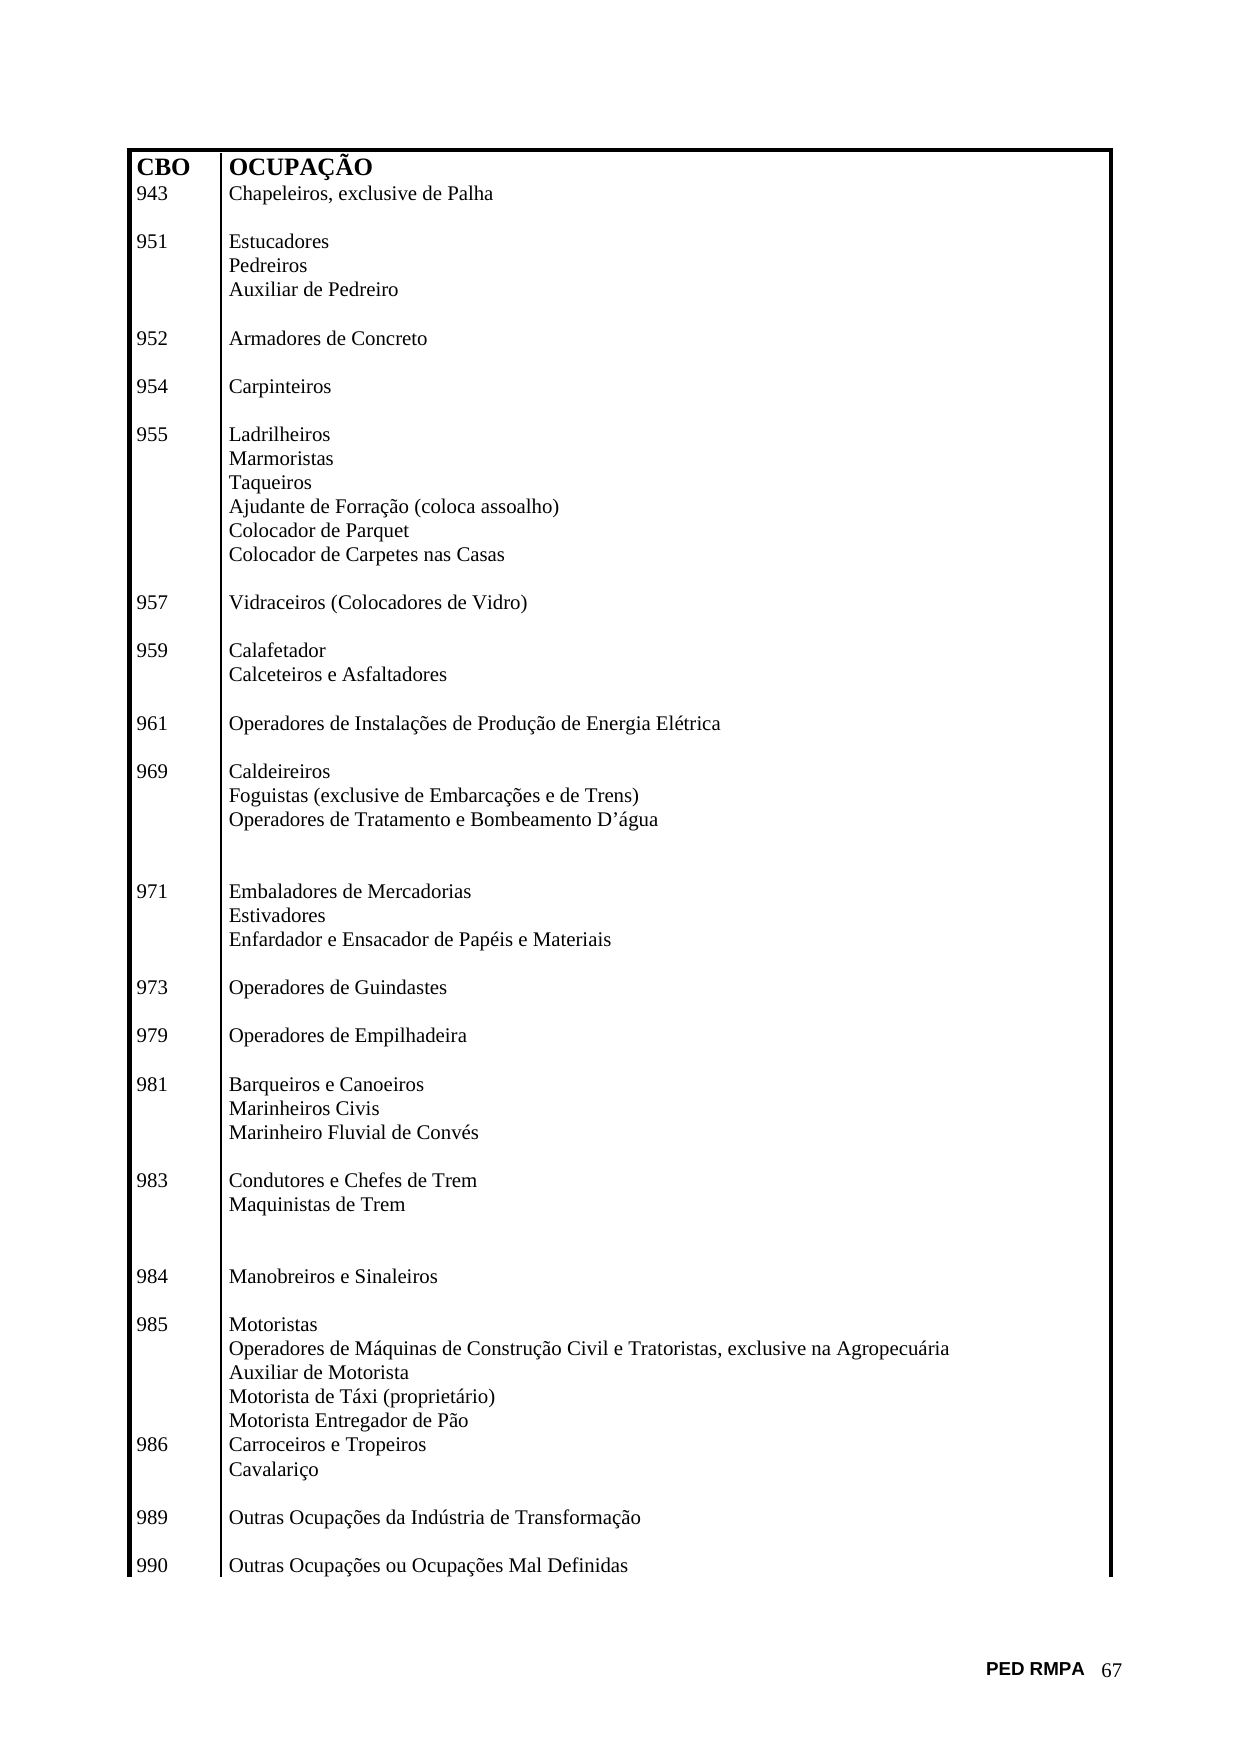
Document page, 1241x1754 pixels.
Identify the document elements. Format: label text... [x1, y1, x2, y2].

table_cell Embaladores de Mercadorias Estivadores Enfardador e Ensacador de Papéis e Materiais [222, 879, 1109, 975]
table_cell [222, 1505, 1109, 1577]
table_cell Carroceiros e Tropeiros Cavalariço [222, 1433, 1109, 1504]
table_cell Manobreiros e Sinaleiros [222, 1264, 1109, 1312]
table_header OCUPAÇÃO [222, 152, 1109, 181]
table_cell 954 [132, 374, 220, 422]
table_cell 957 [132, 590, 220, 638]
table_cell 943 [132, 181, 220, 229]
table_cell 979 [132, 1023, 220, 1071]
table_cell Carpinteiros [222, 374, 1109, 422]
table_cell Chapeleiros, exclusive de Palha [222, 181, 1109, 229]
table_cell 984 [132, 1264, 220, 1312]
table_cell Calafetador Calceteiros e Asfaltadores [222, 638, 1109, 711]
table_cell 969 [132, 759, 220, 879]
table_cell Barqueiros e Canoeiros Marinheiros Civis Marinheiro Fluvial de Convés [222, 1071, 1109, 1168]
table_cell Caldeireiros Foguistas (exclusive de Embarcações e de Trens) Operadores de Tratamento e Bombeamento D’água [222, 759, 1109, 879]
table_cell Estucadores Pedreiros Auxiliar de Pedreiro [222, 229, 1109, 326]
table_cell Operadores de Guindastes [222, 975, 1109, 1023]
table_cell 971 [132, 879, 220, 975]
table_cell 951 [132, 229, 220, 326]
table_cell 983 [132, 1168, 220, 1264]
table_cell Motoristas Operadores de Máquinas de Construção Civil e Tratoristas, exclusive na Agropecuária Auxiliar de Motorista Motorista de Táxi (proprietário) Motorista Entregador de Pão [222, 1312, 1109, 1432]
table_cell Ladrilheiros Marmoristas Taqueiros Ajudante de Forração (coloca assoalho) Colocador de Parquet Colocador de Carpetes nas Casas [222, 422, 1109, 590]
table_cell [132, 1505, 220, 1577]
table_cell 973 [132, 975, 220, 1023]
table_cell 959 [132, 638, 220, 711]
table_cell 961 [132, 711, 220, 759]
table_cell Operadores de Instalações de Produção de Energia Elétrica [222, 711, 1109, 759]
table_cell Condutores e Chefes de Trem Maquinistas de Trem [222, 1168, 1109, 1264]
table_cell Armadores de Concreto [222, 326, 1109, 374]
table_cell 985 [132, 1312, 220, 1432]
table_cell Vidraceiros (Colocadores de Vidro) [222, 590, 1109, 638]
table_cell 986 [132, 1433, 220, 1504]
table_cell Operadores de Empilhadeira [222, 1023, 1109, 1071]
table_header CBO [132, 152, 221, 181]
table_cell 952 [132, 326, 220, 374]
table_cell 981 [132, 1071, 220, 1168]
table_cell 955 [132, 422, 220, 590]
